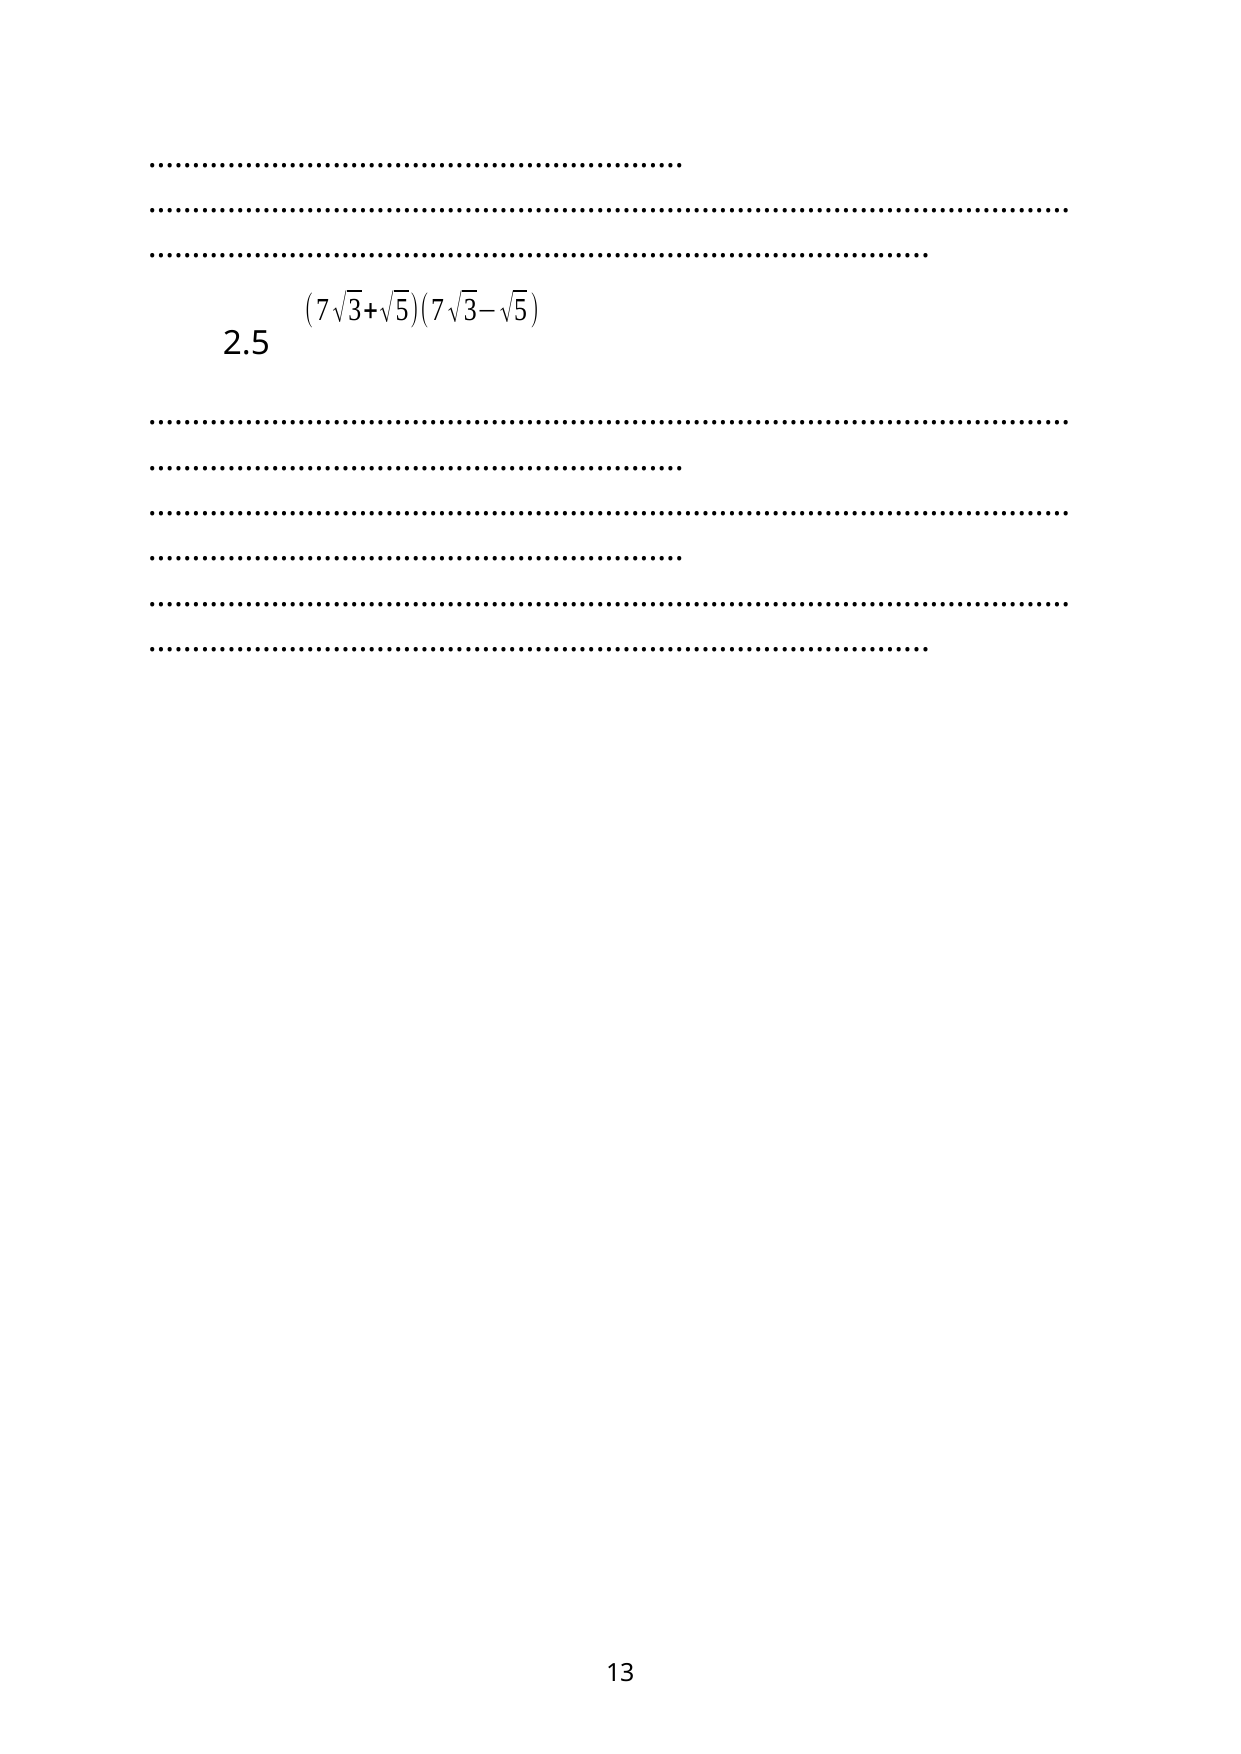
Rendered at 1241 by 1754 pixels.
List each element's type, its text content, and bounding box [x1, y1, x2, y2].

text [148, 131, 1092, 268]
text 2.5 [148, 288, 1092, 364]
